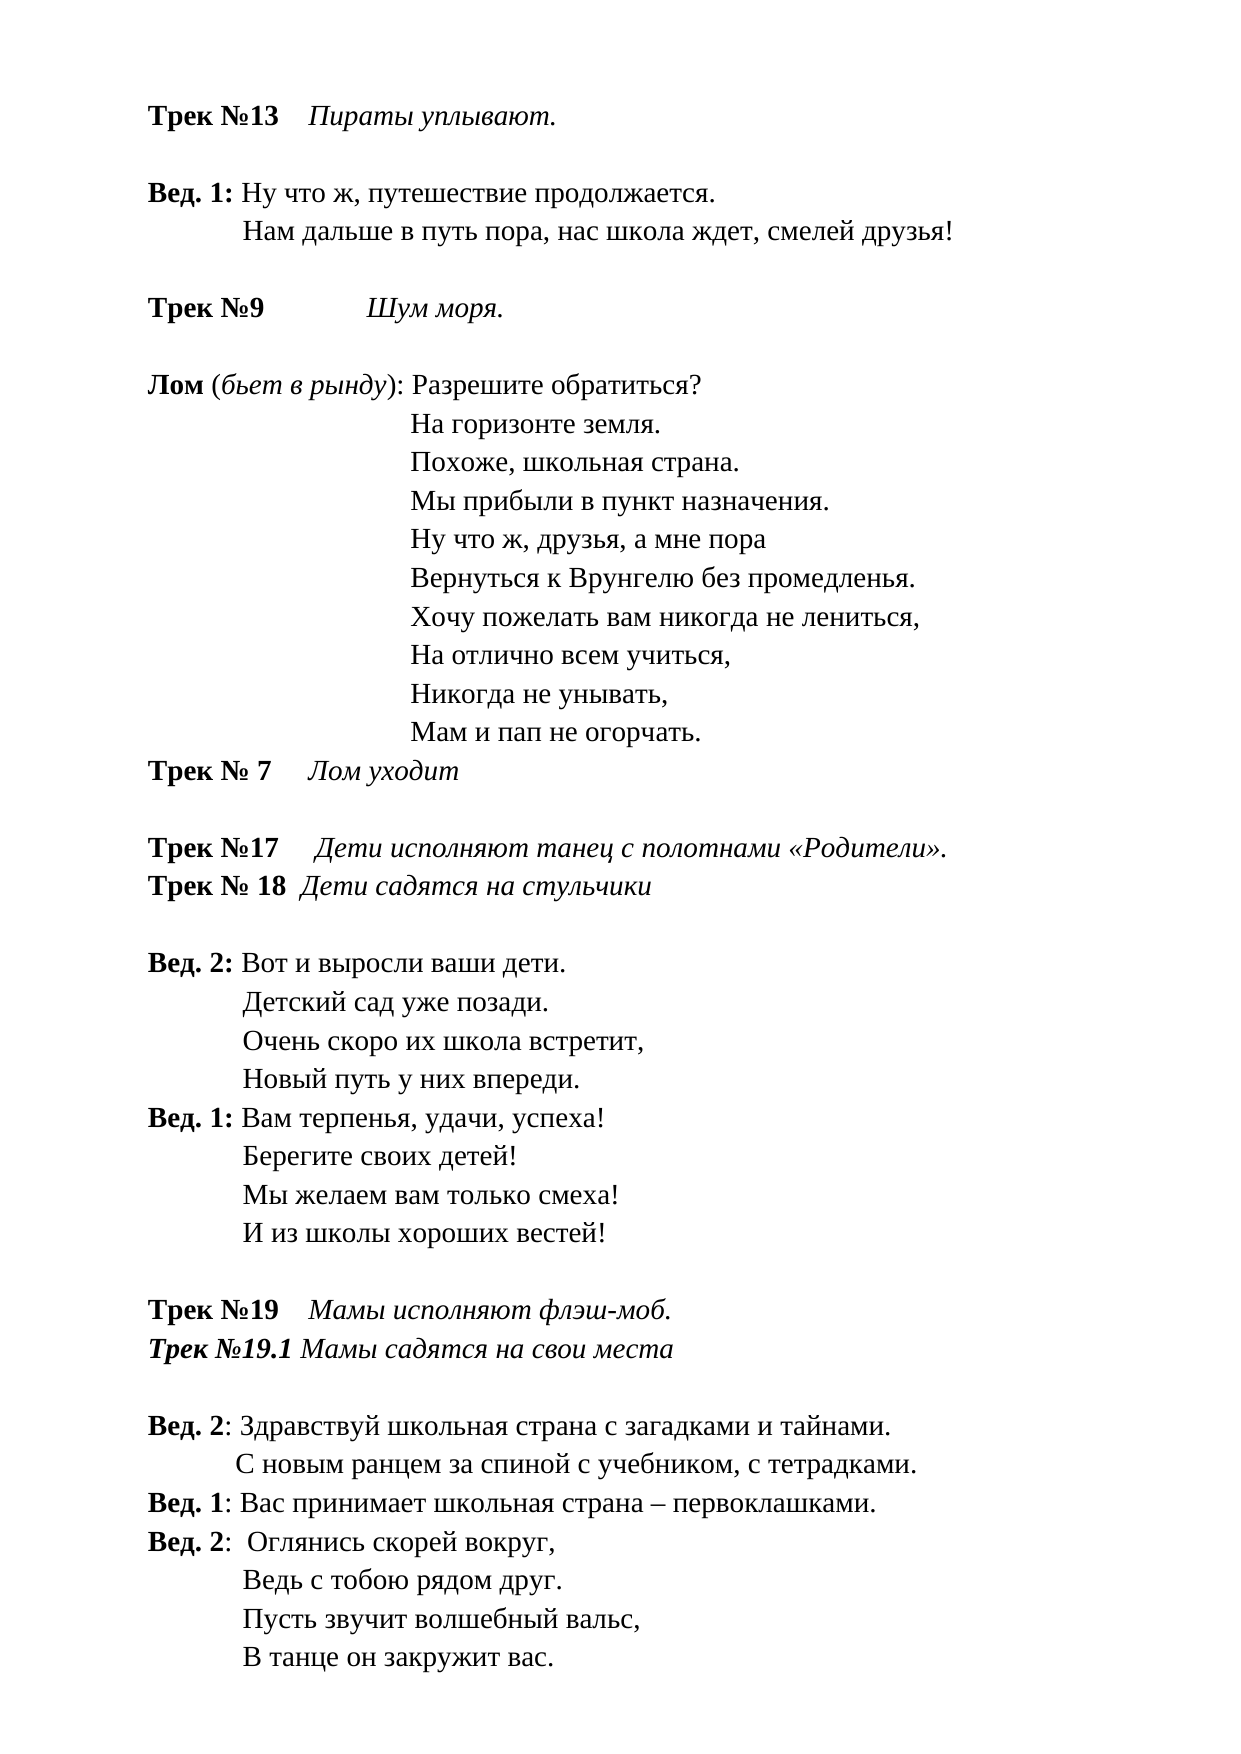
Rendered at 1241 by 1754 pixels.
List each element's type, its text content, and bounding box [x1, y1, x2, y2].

text Детский сад уже позади. [148, 984, 1181, 1018]
text Очень скоро их школа встретит, [148, 1023, 1181, 1056]
text Трек №19.1 Мамы садятся на свои места [148, 1331, 1181, 1364]
text Никогда не унывать, [148, 676, 1181, 709]
text На отлично всем учиться, [148, 637, 1181, 671]
text Мы желаем вам только смеха! [148, 1177, 1181, 1210]
text Нам дальше в путь пора, нас школа ждет, смелей друзья! [148, 213, 1181, 247]
text Трек №13 Пираты уплывают. [148, 98, 1181, 131]
text Берегите своих детей! [148, 1138, 1181, 1172]
text Вед. 2: Оглянись скорей вокруг, Ведь с тобою рядом друг. Пусть звучит волшебный вальс, В танце он закружит вас. [148, 1524, 1181, 1673]
text Похоже, школьная страна. [148, 444, 1181, 478]
text Вернуться к Врунгелю без промедленья. [148, 560, 1181, 594]
text И из школы хороших вестей! [148, 1215, 1181, 1249]
text Новый путь у них впереди. [148, 1061, 1181, 1095]
text Трек №17 Дети исполняют танец с полотнами «Родители». [148, 830, 1181, 863]
text Трек № 7 Лом уходит [148, 753, 1181, 786]
text Мы прибыли в пункт назначения. [148, 483, 1181, 517]
text Ну что ж, друзья, а мне пора [148, 522, 1181, 555]
text Хочу пожелать вам никогда не лениться, [148, 599, 1181, 632]
text Вед. 1: Вас принимает школьная страна – первоклашками. [148, 1485, 1181, 1519]
text Вед. 2: Вот и выросли ваши дети. [148, 946, 1181, 979]
text На горизонте земля. [148, 406, 1181, 439]
text Мам и пап не огорчать. [148, 714, 1181, 748]
text Вед. 1: Ну что ж, путешествие продолжается. [148, 175, 1181, 208]
text Трек №9 Шум моря. [148, 290, 1181, 324]
text Трек №19 Мамы исполняют флэш-моб. [148, 1292, 1181, 1326]
text С новым ранцем за спиной с учебником, с тетрадками. [148, 1447, 1181, 1480]
text Трек № 18 Дети садятся на стульчики [148, 868, 1181, 902]
text Лом (бьет в рынду): Разрешите обратиться? [148, 367, 1181, 401]
text Вед. 2: Здравствуй школьная страна с загадками и тайнами. [148, 1408, 1181, 1442]
text Вед. 1: Вам терпенья, удачи, успеха! [148, 1100, 1181, 1133]
